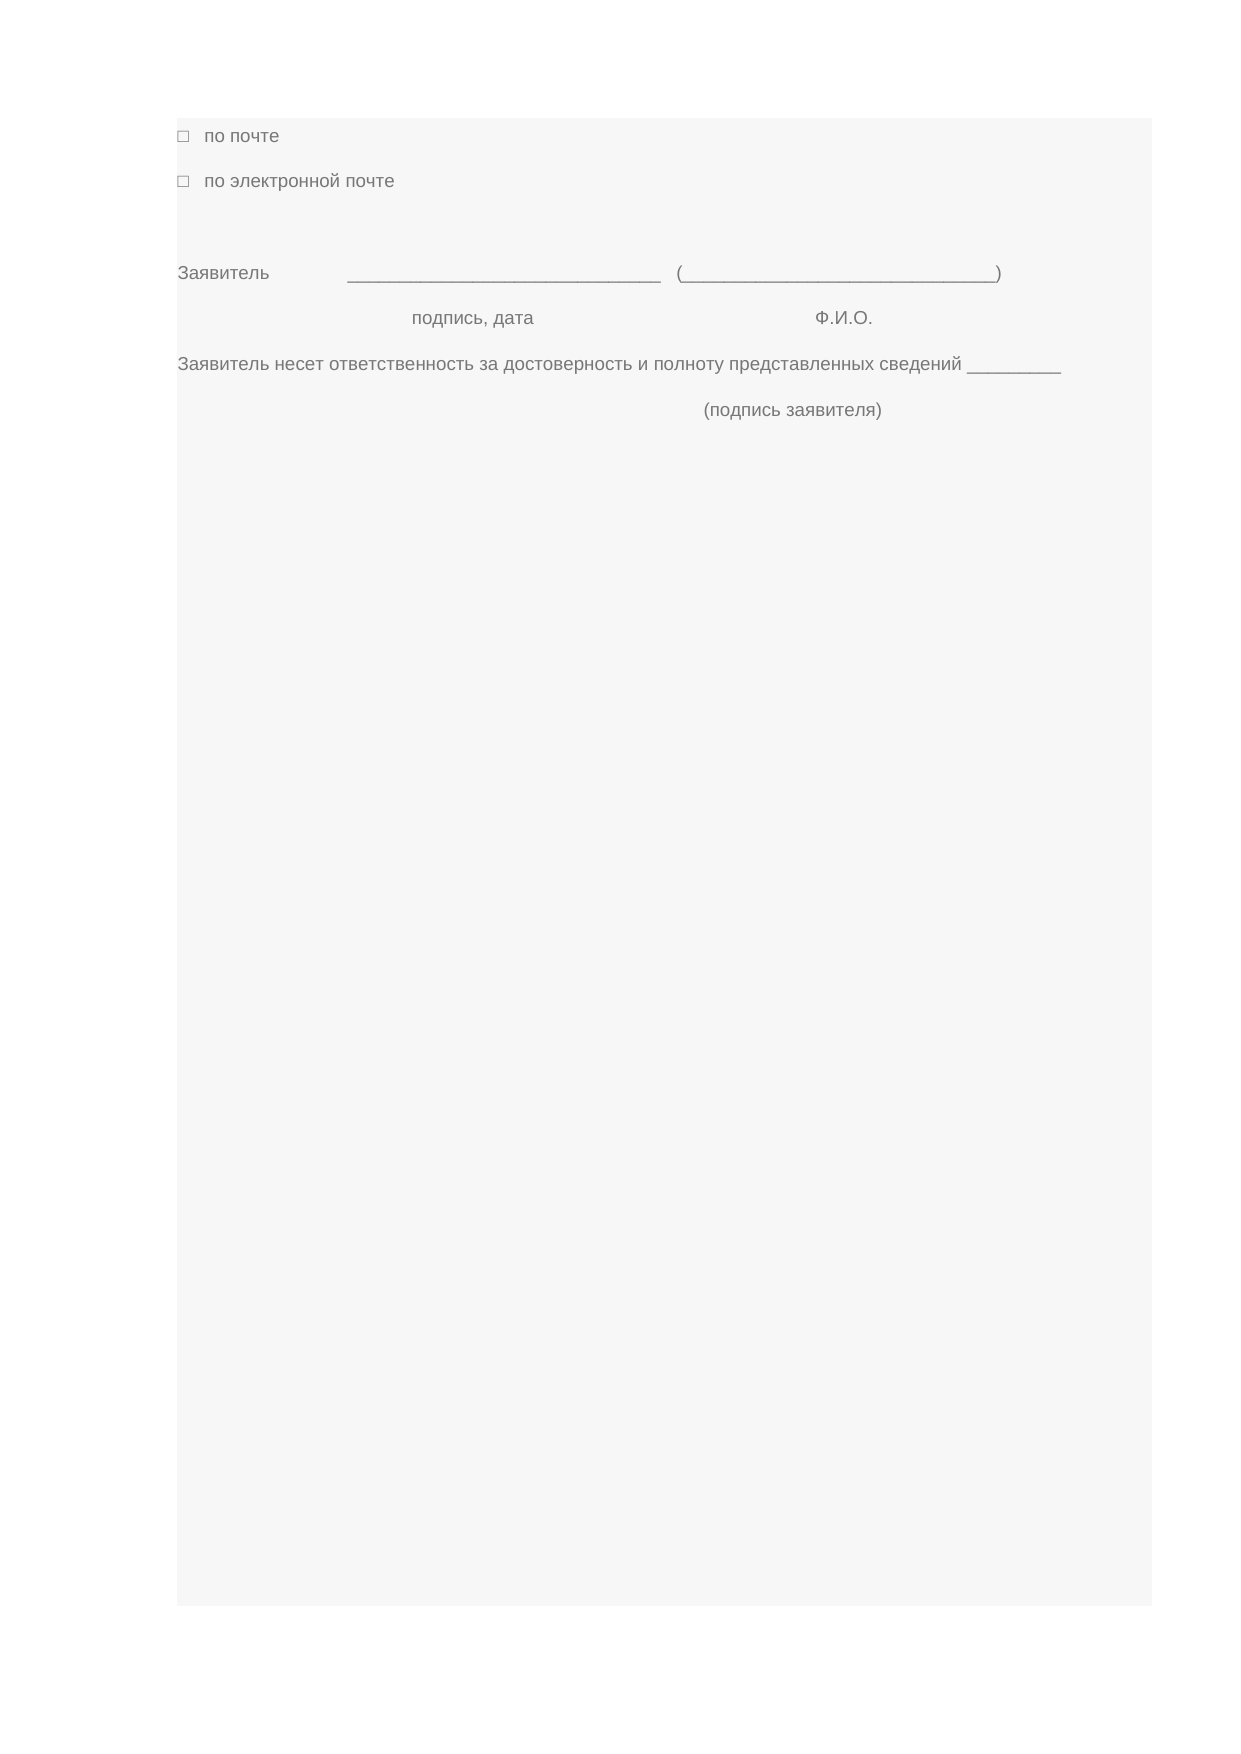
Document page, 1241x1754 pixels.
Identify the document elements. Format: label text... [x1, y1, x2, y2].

text подпись, дата Ф.И.О. [177, 301, 1152, 329]
text Заявитель несет ответственность за достоверность и полноту представленных сведений _________ [177, 346, 1152, 374]
text Заявитель ______________________________ (______________________________) [177, 255, 1152, 283]
text □ по почте [177, 118, 1152, 146]
text (подпись заявителя) [177, 392, 1152, 420]
text □ по электронной почте [177, 164, 1152, 192]
